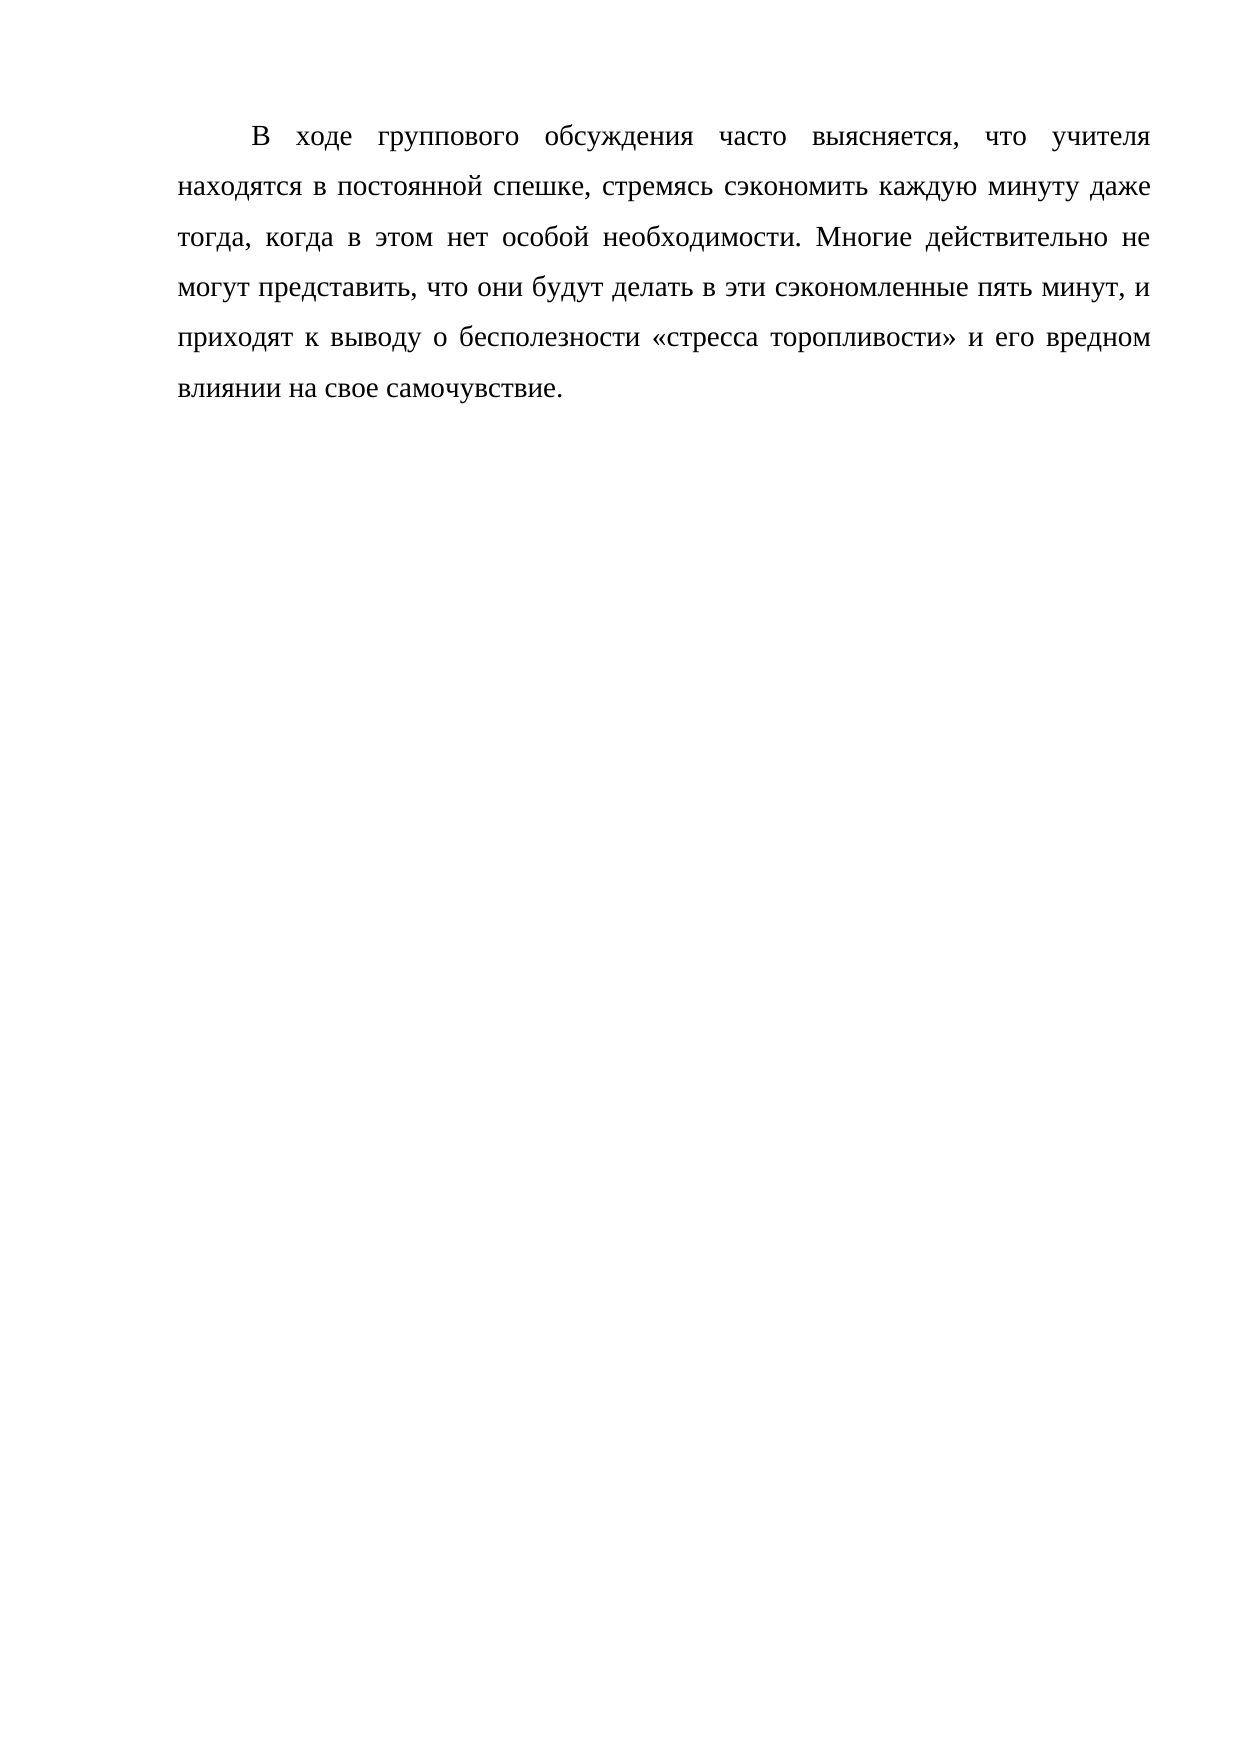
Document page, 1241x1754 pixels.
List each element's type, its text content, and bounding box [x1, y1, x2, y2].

text В ходе группового обсуждения часто выясняется, что учителя находятся в постоянной спешке, стремясь сэкономить каждую минуту даже тогда, когда в этом нет особой необходимости. Многие действительно не могут представить, что они будут делать в эти сэкономленные пять минут, и приходят к выводу о бесполезности «стресса торопливости» и его вредном влиянии на свое самочувствие. [177, 118, 1152, 403]
